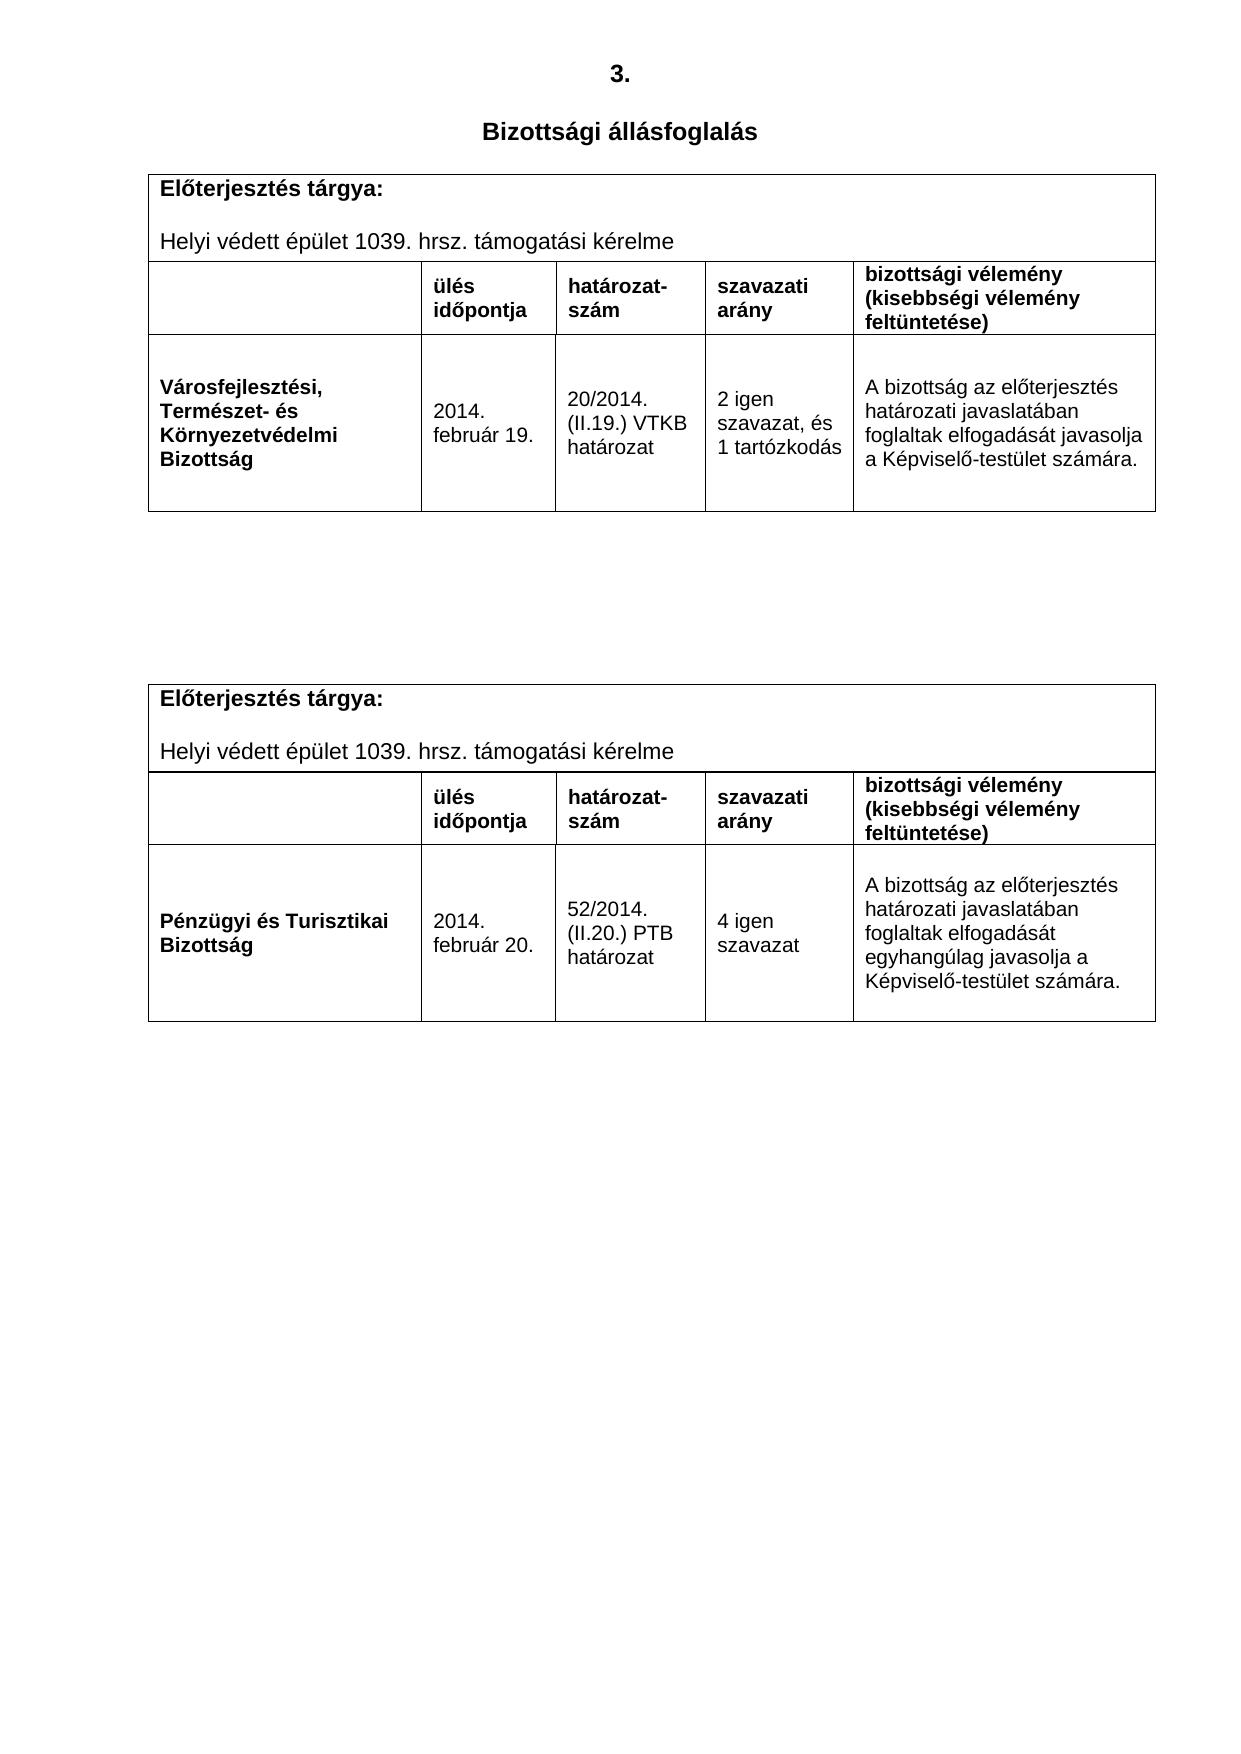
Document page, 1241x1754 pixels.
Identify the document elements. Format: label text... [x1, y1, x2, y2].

table_cell 52/2014. (II.20.) PTB határozat [556, 845, 705, 1021]
table_cell bizottsági vélemény (kisebbségi vélemény feltüntetése) [854, 773, 1155, 844]
table_cell határozat-szám [557, 773, 705, 844]
table_cell ülés időpontja [422, 773, 556, 844]
table_cell 2014. február 20. [422, 845, 555, 1021]
table_cell Városfejlesztési, Természet- és Környezetvédelmi Bizottság [149, 335, 421, 511]
table_cell 4 igen szavazat [706, 845, 853, 1021]
table_cell [149, 773, 421, 844]
table_cell szavazati arány [706, 262, 853, 334]
table_cell A bizottság az előterjesztés határozati javaslatában foglaltak elfogadását egyhangúlag javasolja a Képviselő-testület számára. [854, 845, 1155, 1021]
text 3. [159, 59, 1081, 88]
text Bizottsági állásfoglalás [159, 117, 1081, 145]
table_cell Pénzügyi és Turisztikai Bizottság [149, 845, 421, 1021]
table_header Előterjesztés tárgya: Helyi védett épület 1039. hrsz. támogatási kérelme [149, 685, 1155, 771]
table_cell bizottsági vélemény (kisebbségi vélemény feltüntetése) [854, 262, 1155, 334]
table_header Előterjesztés tárgya: Helyi védett épület 1039. hrsz. támogatási kérelme [149, 175, 1155, 261]
table_cell határozat-szám [557, 262, 705, 334]
table_cell [149, 262, 421, 334]
table_cell 2 igen szavazat, és 1 tartózkodás [706, 335, 853, 511]
table_cell A bizottság az előterjesztés határozati javaslatában foglaltak elfogadását javasolja a Képviselő-testület számára. [854, 335, 1155, 511]
table_cell 2014. február 19. [422, 335, 555, 511]
table_cell ülés időpontja [422, 262, 556, 334]
table_cell 20/2014. (II.19.) VTKB határozat [556, 335, 705, 511]
table_cell szavazati arány [706, 773, 853, 844]
